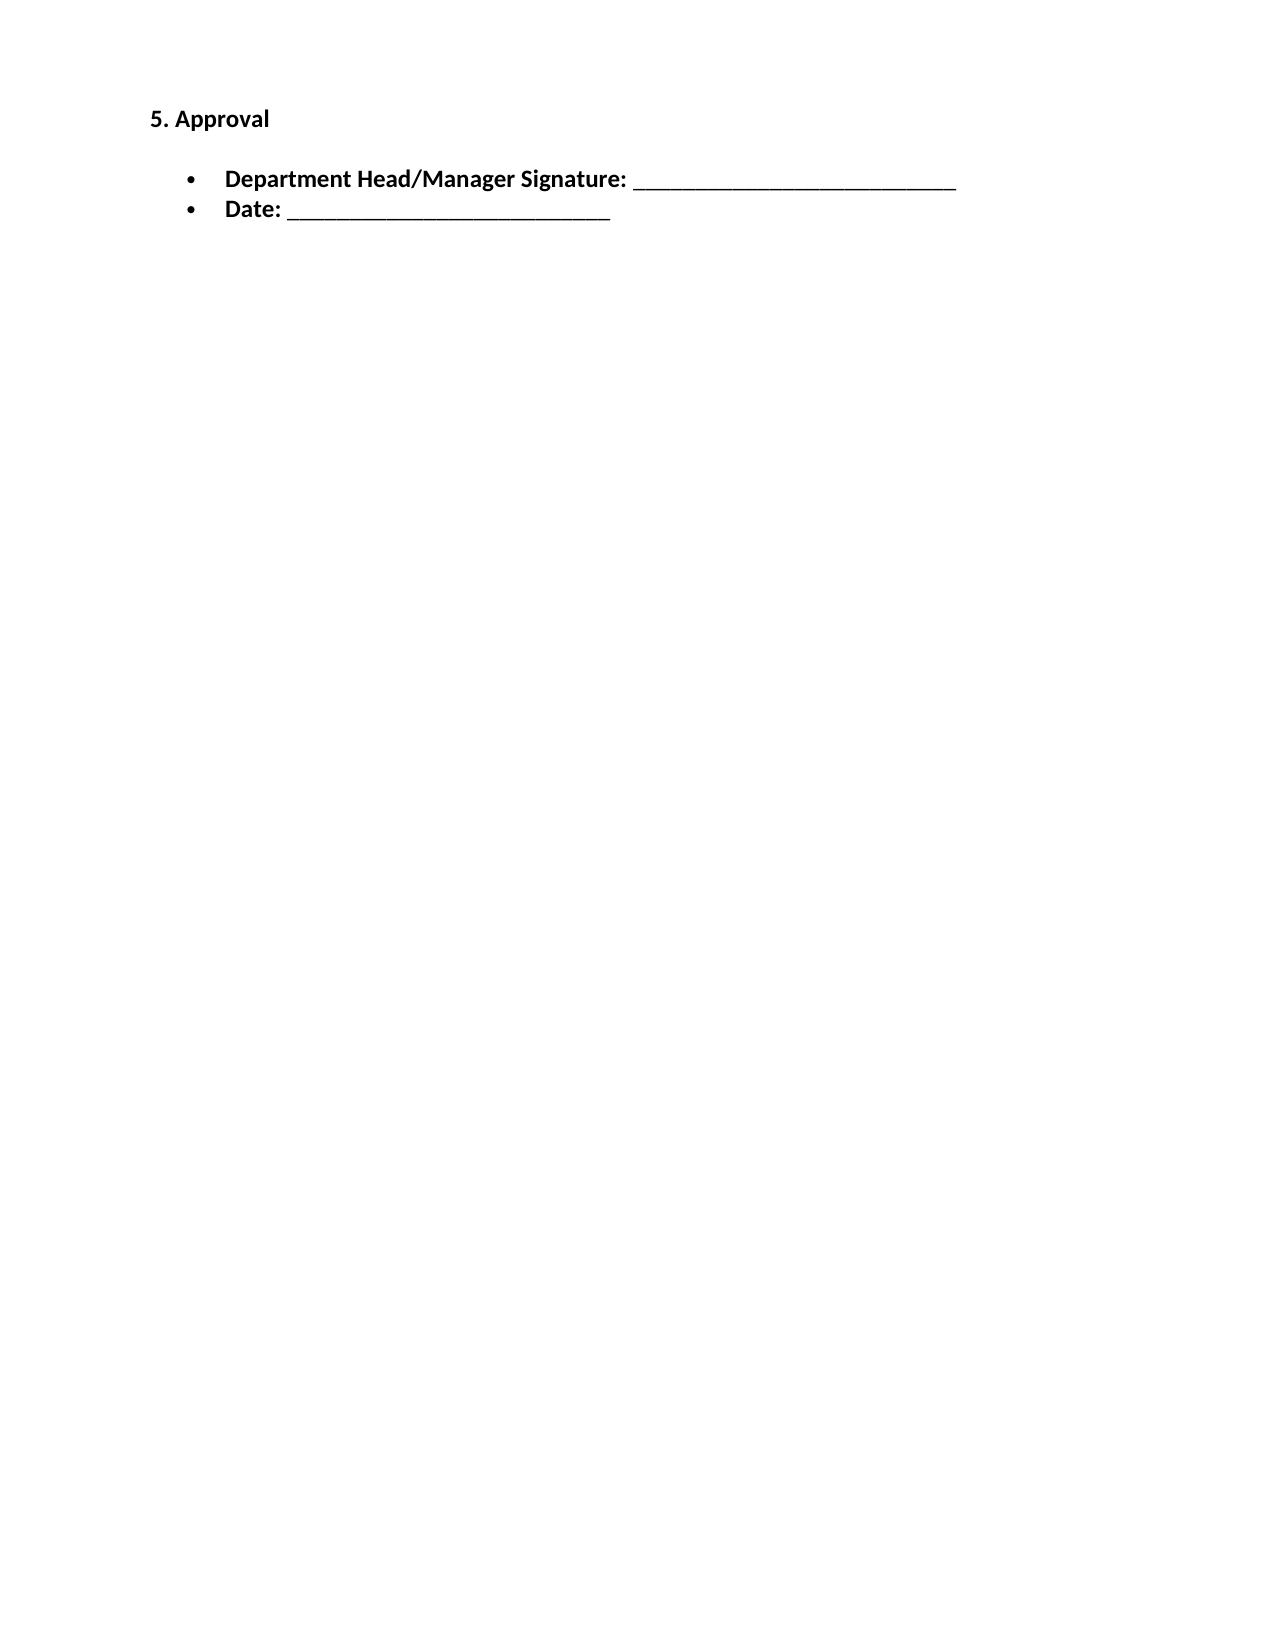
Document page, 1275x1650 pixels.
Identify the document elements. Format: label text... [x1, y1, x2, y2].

text 5. Approval [150, 103, 1125, 134]
list Date: __________________________ [187, 193, 1125, 224]
list Department Head/Manager Signature: __________________________ [187, 163, 1125, 193]
